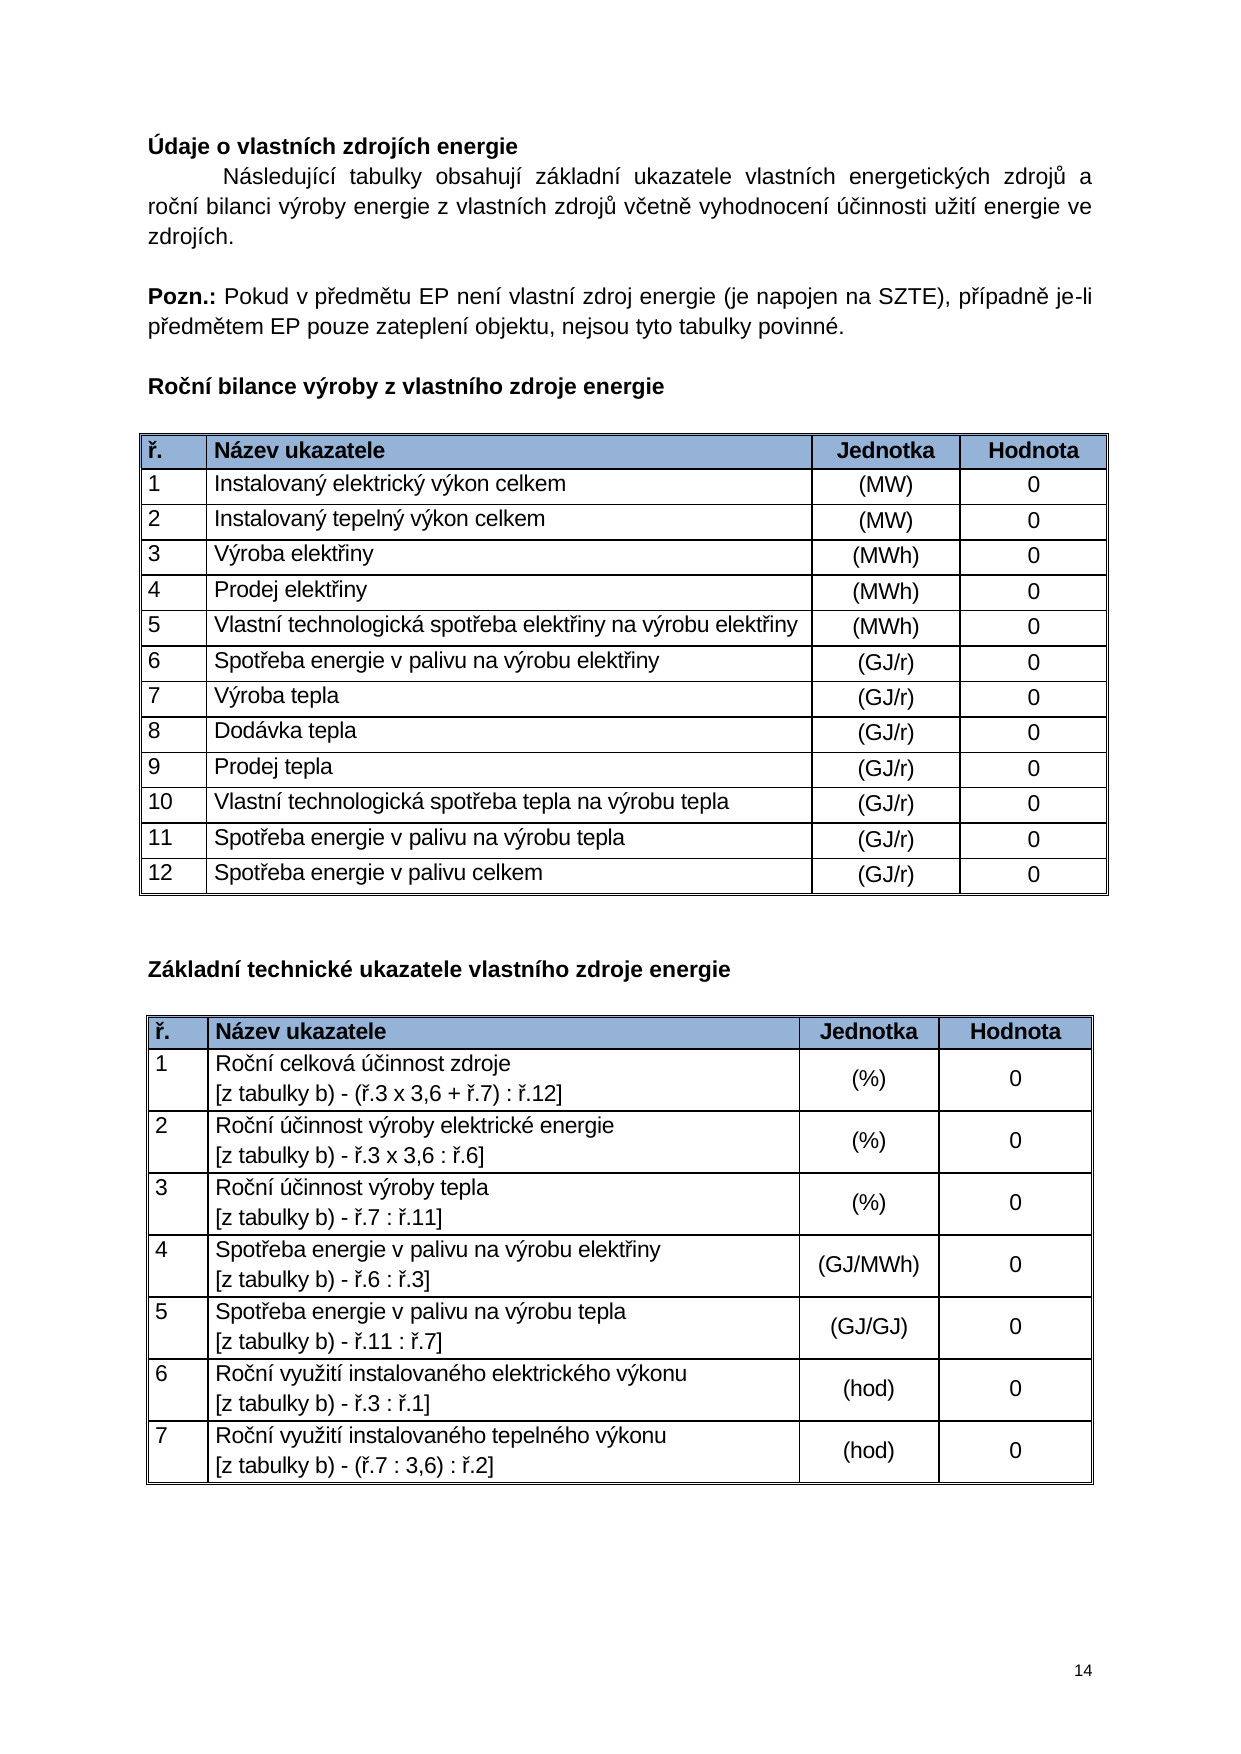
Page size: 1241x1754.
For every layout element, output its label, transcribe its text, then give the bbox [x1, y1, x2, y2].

table_cell Vlastní technologická spotřeba tepla na výrobu tepla [207, 788, 811, 822]
table_header Jednotka [800, 1018, 938, 1048]
table_cell (GJ/r) [813, 824, 959, 858]
table_cell 0 [940, 1174, 1091, 1234]
table_cell Roční využití instalovaného tepelného výkonu [z tabulky b) - (ř.7 : 3,6) : ř.2] [209, 1422, 799, 1482]
table_cell 8 [142, 718, 206, 751]
table_cell Spotřeba energie v palivu na výrobu tepla [z tabulky b) - ř.11 : ř.7] [209, 1298, 799, 1358]
table_cell 6 [142, 647, 206, 681]
table_cell 9 [142, 753, 206, 787]
table_cell Spotřeba energie v palivu celkem [207, 859, 811, 893]
table_header Hodnota [961, 436, 1106, 468]
table_cell (MWh) [813, 611, 959, 645]
table_cell (GJ/r) [813, 647, 959, 681]
table_cell (MWh) [813, 576, 959, 610]
table_cell Roční využití instalovaného elektrického výkonu [z tabulky b) - ř.3 : ř.1] [209, 1360, 799, 1420]
table_cell 0 [961, 682, 1106, 716]
table_cell 2 [149, 1112, 207, 1172]
table_cell 0 [961, 824, 1106, 858]
table_cell 0 [961, 647, 1106, 681]
table_cell (%) [800, 1174, 938, 1234]
table_cell (MWh) [813, 541, 959, 574]
table_cell (GJ/r) [813, 682, 959, 716]
table_cell (%) [800, 1050, 938, 1110]
table_cell 7 [149, 1422, 207, 1482]
table_cell 0 [940, 1360, 1091, 1420]
table_cell Prodej tepla [207, 753, 811, 787]
table_cell Instalovaný tepelný výkon celkem [207, 505, 811, 539]
table_cell 10 [142, 788, 206, 822]
table_header ř. [149, 1018, 207, 1048]
table_cell (hod) [800, 1422, 938, 1482]
table_header Jednotka [813, 436, 959, 468]
table_cell Prodej elektřiny [207, 576, 811, 610]
table_header Hodnota [940, 1018, 1091, 1048]
table_cell 0 [940, 1236, 1091, 1296]
table_cell 3 [142, 541, 206, 574]
table_cell 0 [940, 1050, 1091, 1110]
table_cell (MW) [813, 505, 959, 539]
table_cell 0 [961, 859, 1106, 893]
table_cell (GJ/r) [813, 859, 959, 893]
text Pozn.: Pokud v předmětu EP není vlastní zdroj energie (je napojen na SZTE), případně je-li předmětem EP pouze zateplení objektu, nejsou tyto tabulky povinné. [148, 283, 1092, 339]
table_cell 0 [961, 505, 1106, 539]
table_cell (GJ/GJ) [800, 1298, 938, 1358]
table_cell 1 [142, 470, 206, 503]
table_cell Spotřeba energie v palivu na výrobu elektřiny [207, 647, 811, 681]
table_cell Roční účinnost výroby elektrické energie [z tabulky b) - ř.3 x 3,6 : ř.6] [209, 1112, 799, 1172]
table_cell 4 [149, 1236, 207, 1296]
table_cell 0 [940, 1112, 1091, 1172]
text Základní technické ukazatele vlastního zdroje energie [148, 956, 1092, 982]
table_cell 6 [149, 1360, 207, 1420]
table_cell 2 [142, 505, 206, 539]
table_cell 0 [940, 1298, 1091, 1358]
table_cell 12 [142, 859, 206, 893]
table_cell 0 [961, 788, 1106, 822]
text Roční bilance výroby z vlastního zdroje energie [148, 373, 1092, 399]
table_cell Spotřeba energie v palivu na výrobu tepla [207, 824, 811, 858]
table_cell Výroba elektřiny [207, 541, 811, 574]
table_cell Vlastní technologická spotřeba elektřiny na výrobu elektřiny [207, 611, 811, 645]
table_cell 3 [149, 1174, 207, 1234]
table_cell 5 [149, 1298, 207, 1358]
table_cell 5 [142, 611, 206, 645]
table_cell 11 [142, 824, 206, 858]
table_cell 0 [961, 718, 1106, 751]
table_cell 0 [961, 611, 1106, 645]
table_cell 7 [142, 682, 206, 716]
table_cell 0 [961, 470, 1106, 503]
table_cell Spotřeba energie v palivu na výrobu elektřiny [z tabulky b) - ř.6 : ř.3] [209, 1236, 799, 1296]
table_cell 0 [940, 1422, 1091, 1482]
table_cell (hod) [800, 1360, 938, 1420]
table_cell (GJ/r) [813, 718, 959, 751]
text Údaje o vlastních zdrojích energie [148, 133, 1092, 159]
table_cell (MW) [813, 470, 959, 503]
table_cell 0 [961, 576, 1106, 610]
table_cell Výroba tepla [207, 682, 811, 716]
table_cell Dodávka tepla [207, 718, 811, 751]
table_cell Instalovaný elektrický výkon celkem [207, 470, 811, 503]
table_cell 0 [961, 541, 1106, 574]
table_cell 1 [149, 1050, 207, 1110]
table_header ř. [142, 436, 206, 468]
table_header Název ukazatele [207, 436, 811, 468]
table_cell (%) [800, 1112, 938, 1172]
text Následující tabulky obsahují základní ukazatele vlastních energetických zdrojů a roční bilanci výroby energie z vlastních zdrojů včetně vyhodnocení účinnosti užití energie ve zdrojích. [148, 163, 1092, 249]
table_header Název ukazatele [209, 1018, 799, 1048]
table_cell (GJ/r) [813, 753, 959, 787]
table_cell Roční účinnost výroby tepla [z tabulky b) - ř.7 : ř.11] [209, 1174, 799, 1234]
table_cell 0 [961, 753, 1106, 787]
table_cell (GJ/r) [813, 788, 959, 822]
table_cell 4 [142, 576, 206, 610]
table_cell (GJ/MWh) [800, 1236, 938, 1296]
table_cell Roční celková účinnost zdroje [z tabulky b) - (ř.3 x 3,6 + ř.7) : ř.12] [209, 1050, 799, 1110]
